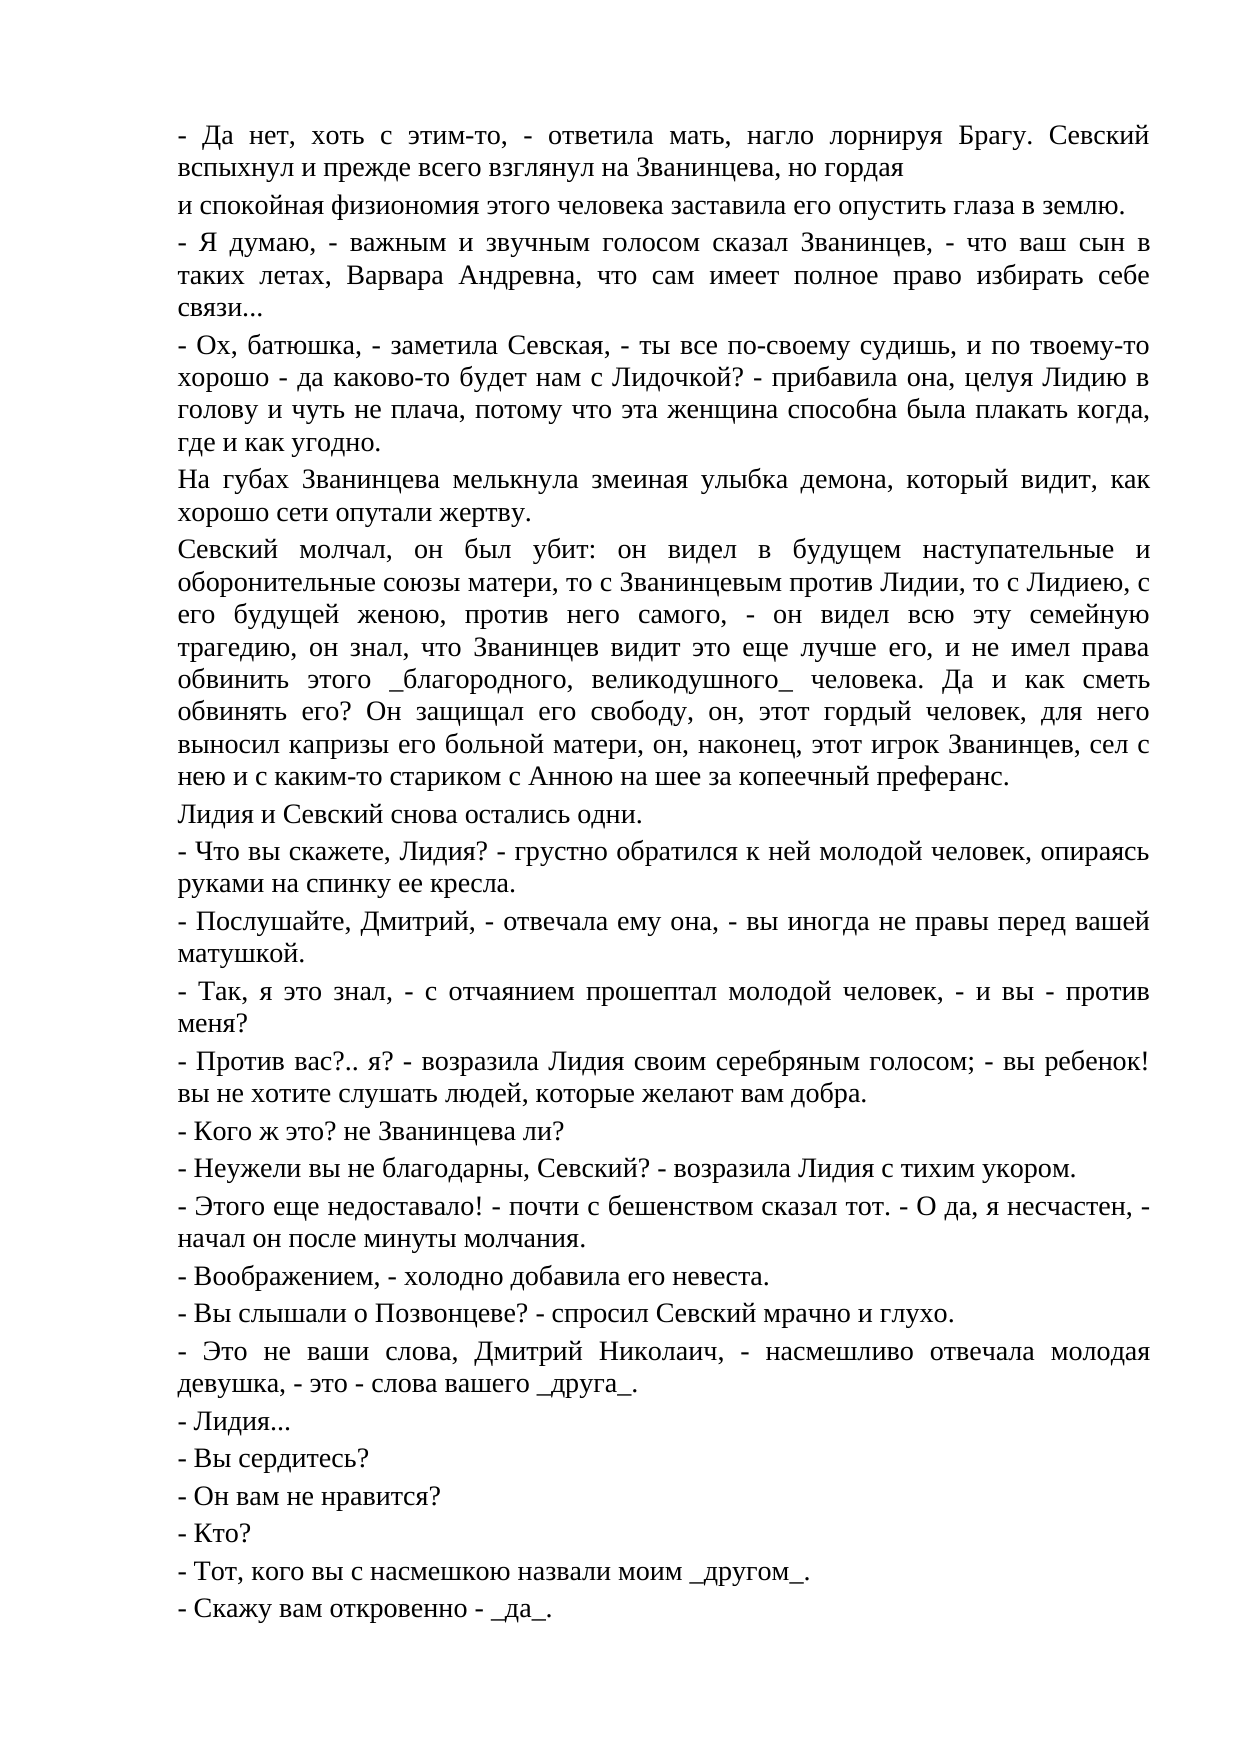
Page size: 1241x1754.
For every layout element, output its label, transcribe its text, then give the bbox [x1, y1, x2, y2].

text - Да нет, хоть с этим-то, - ответила мать, нагло лорнируя Брагу. Севский вспыхнул и прежде всего взглянул на Званинцева, но гордая [177, 118, 1152, 183]
text - Лидия... [177, 1403, 1152, 1436]
text - Ох, батюшка, - заметила Севская, - ты все по-своему судишь, и по твоему-то хорошо - да каково-то будет нам с Лидочкой? - прибавила она, целуя Лидию в голову и чуть не плача, потому что эта женщина способна была плакать когда, где и как угодно. [177, 328, 1152, 457]
text Лидия и Севский снова остались одни. [177, 797, 1152, 829]
text - Что вы скажете, Лидия? - грустно обратился к ней молодой человек, опираясь руками на спинку ее кресла. [177, 834, 1152, 899]
text Севский молчал, он был убит: он видел в будущем наступательные и оборонительные союзы матери, то с Званинцевым против Лидии, то с Лидиею, с его будущей женою, против него самого, - он видел всю эту семейную трагедию, он знал, что Званинцев видит это еще лучше его, и не имел права обвинить этого _благородного, великодушного_ человека. Да и как сметь обвинять его? Он защищал его свободу, он, этот гордый человек, для него выносил капризы его больной матери, он, наконец, этот игрок Званинцев, сел с нею и с каким-то стариком с Анною на шее за копеечный преферанс. [177, 532, 1152, 792]
text - Тот, кого вы с насмешкою назвали моим _другом_. [177, 1553, 1152, 1586]
text - Этого еще недоставало! - почти с бешенством сказал тот. - О да, я несчастен, - начал он после минуты молчания. [177, 1189, 1152, 1253]
text - Кого ж это? не Званинцева ли? [177, 1114, 1152, 1146]
text - Вы слышали о Позвонцеве? - спросил Севский мрачно и глухо. [177, 1296, 1152, 1328]
text - Я думаю, - важным и звучным голосом сказал Званинцев, - что ваш сын в таких летах, Варвара Андревна, что сам имеет полное право избирать себе связи... [177, 226, 1152, 323]
text - Кто? [177, 1516, 1152, 1548]
text - Скажу вам откровенно - _да_. [177, 1591, 1152, 1623]
text - Он вам не нравится? [177, 1478, 1152, 1511]
text - Вы сердитесь? [177, 1441, 1152, 1473]
text - Против вас?.. я? - возразила Лидия своим серебряным голосом; - вы ребенок! вы не хотите слушать людей, которые желают вам добра. [177, 1044, 1152, 1109]
text - Воображением, - холодно добавила его невеста. [177, 1259, 1152, 1291]
text - Так, я это знал, - с отчаянием прошептал молодой человек, - и вы - против меня? [177, 974, 1152, 1039]
text - Это не ваши слова, Дмитрий Николаич, - насмешливо отвечала молодая девушка, - это - слова вашего _друга_. [177, 1334, 1152, 1398]
text - Послушайте, Дмитрий, - отвечала ему она, - вы иногда не правы перед вашей матушкой. [177, 904, 1152, 969]
text и спокойная физиономия этого человека заставила его опустить глаза в землю. [177, 188, 1152, 220]
text На губах Званинцева мелькнула змеиная улыбка демона, который видит, как хорошо сети опутали жертву. [177, 462, 1152, 527]
text - Неужели вы не благодарны, Севский? - возразила Лидия с тихим укором. [177, 1151, 1152, 1184]
